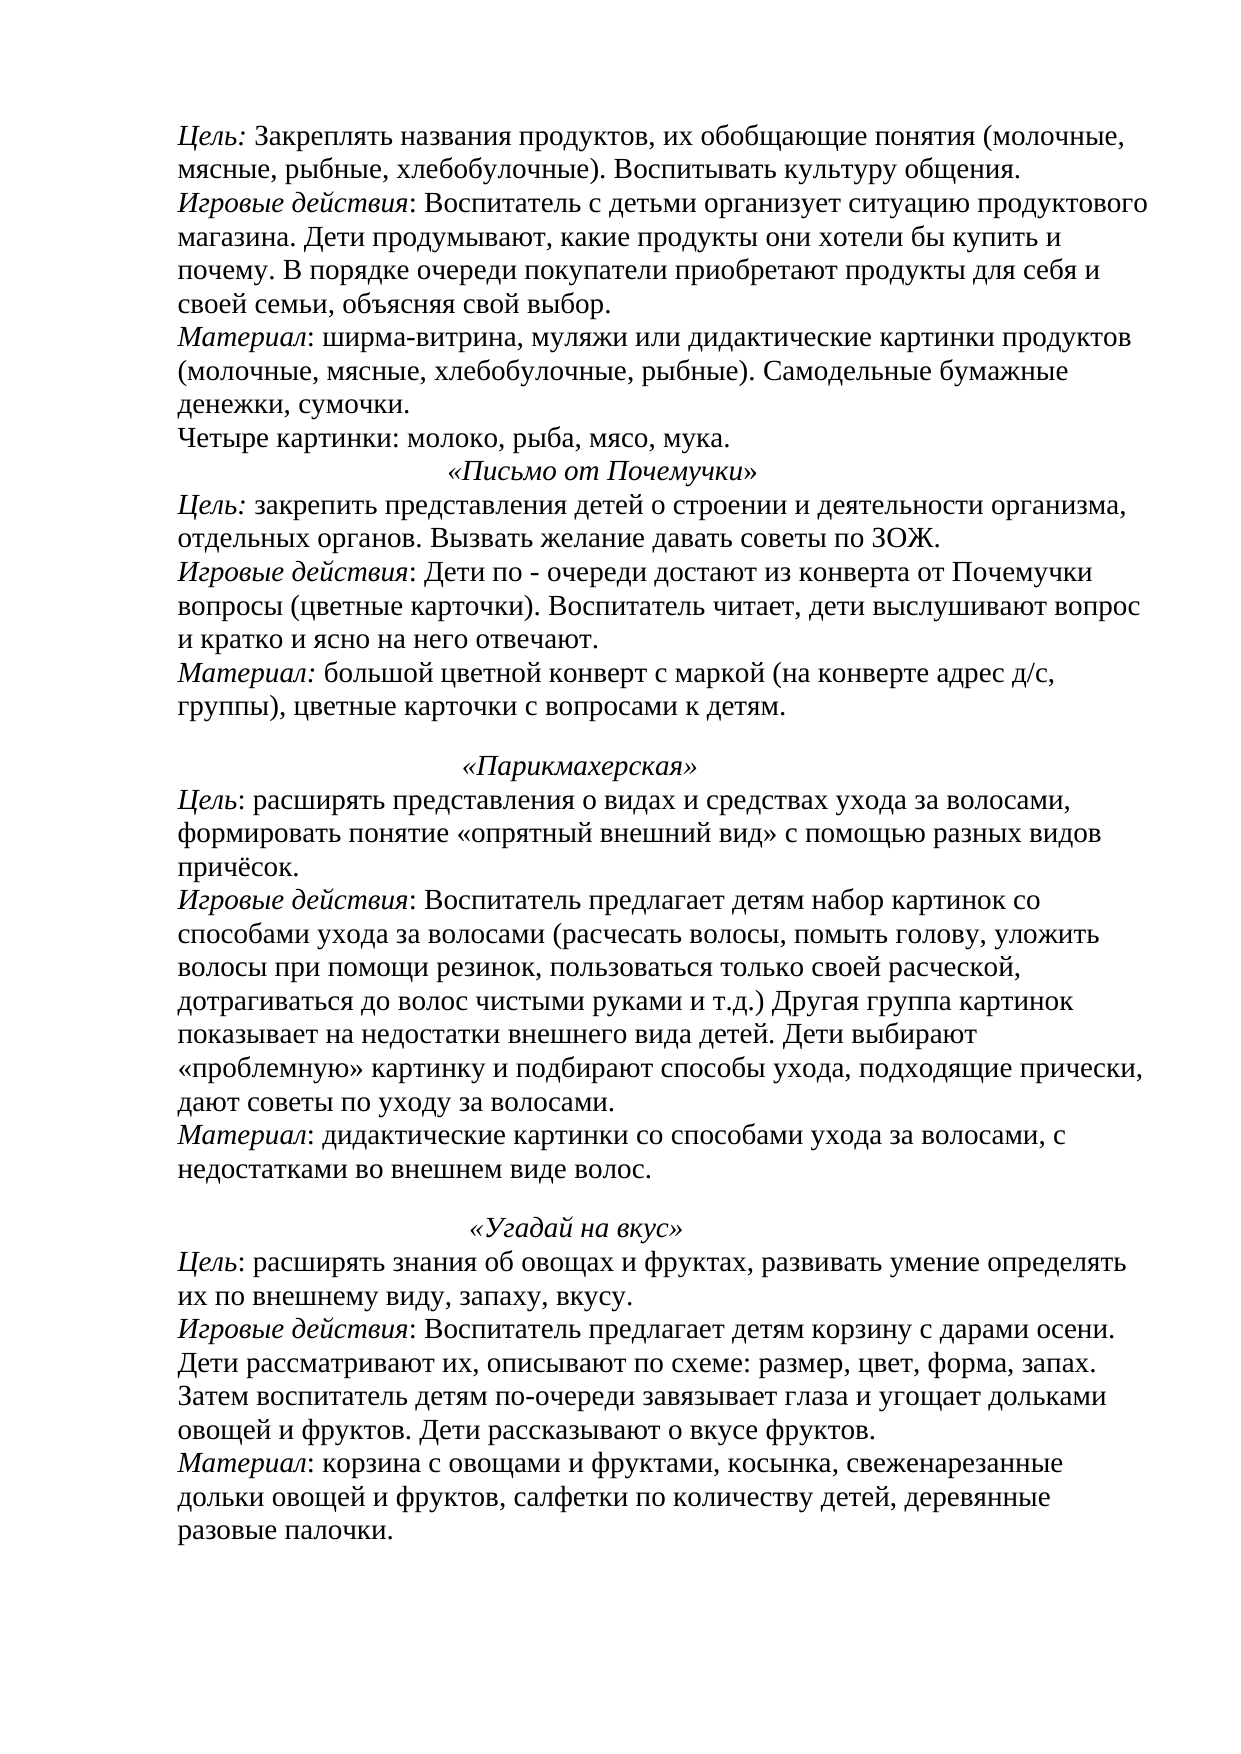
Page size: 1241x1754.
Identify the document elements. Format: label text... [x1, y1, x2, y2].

text «Письмо от Почемучки» [177, 453, 1152, 487]
text Игровые действия: Воспитатель с детьми организует ситуацию продуктового магазина. Дети продумывают, какие продукты они хотели бы купить и почему. В порядке очереди покупатели приобретают продукты для себя и своей семьи, объясняя свой выбор. [177, 185, 1152, 319]
text Игровые действия: Воспитатель предлагает детям набор картинок со способами ухода за волосами (расчесать волосы, помыть голову, уложить волосы при помощи резинок, пользоваться только своей расческой, дотрагиваться до волос чистыми руками и т.д.) Другая группа картинок показывает на недостатки внешнего вида детей. Дети выбирают «проблемную» картинку и подбирают способы ухода, подходящие прически, дают советы по уходу за волосами. [177, 882, 1152, 1117]
text Игровые действия: Дети по - очереди достают из конверта от Почемучки вопросы (цветные карточки). Воспитатель читает, дети выслушивают вопрос и кратко и ясно на него отвечают. [177, 554, 1152, 655]
text Игровые действия: Воспитатель предлагает детям корзину с дарами осени. Дети рассматривают их, описывают по схеме: размер, цвет, форма, запах. Затем воспитатель детям по-очереди завязывает глаза и угощает дольками овощей и фруктов. Дети рассказывают о вкусе фруктов. [177, 1311, 1152, 1445]
text Цель: закрепить представления детей о строении и деятельности организма, отдельных органов. Вызвать желание давать советы по ЗОЖ. [177, 487, 1152, 554]
text Материал: дидактические картинки со способами ухода за волосами, с недостатками во внешнем виде волос. [177, 1117, 1152, 1184]
text Материал: ширма-витрина, муляжи или дидактические картинки продуктов (молочные, мясные, хлебобулочные, рыбные). Самодельные бумажные денежки, сумочки. [177, 319, 1152, 420]
text Четыре картинки: молоко, рыба, мясо, мука. [177, 420, 1152, 453]
text «Парикмахерская» [177, 748, 1152, 782]
text Материал: большой цветной конверт с маркой (на конверте адрес д/с, группы), цветные карточки с вопросами к детям. [177, 655, 1152, 722]
text «Угадай на вкус» [177, 1211, 1152, 1244]
text Цель: расширять знания об овощах и фруктах, развивать умение определять их по внешнему виду, запаху, вкусу. [177, 1244, 1152, 1311]
text Цель: расширять представления о видах и средствах ухода за волосами, формировать понятие «опрятный внешний вид» с помощью разных видов причёсок. [177, 782, 1152, 882]
text Цель: Закреплять названия продуктов, их обобщающие понятия (молочные, мясные, рыбные, хлебобулочные). Воспитывать культуру общения. [177, 118, 1152, 185]
text Материал: корзина с овощами и фруктами, косынка, свеженарезанные дольки овощей и фруктов, салфетки по количеству детей, деревянные разовые палочки. [177, 1445, 1152, 1546]
